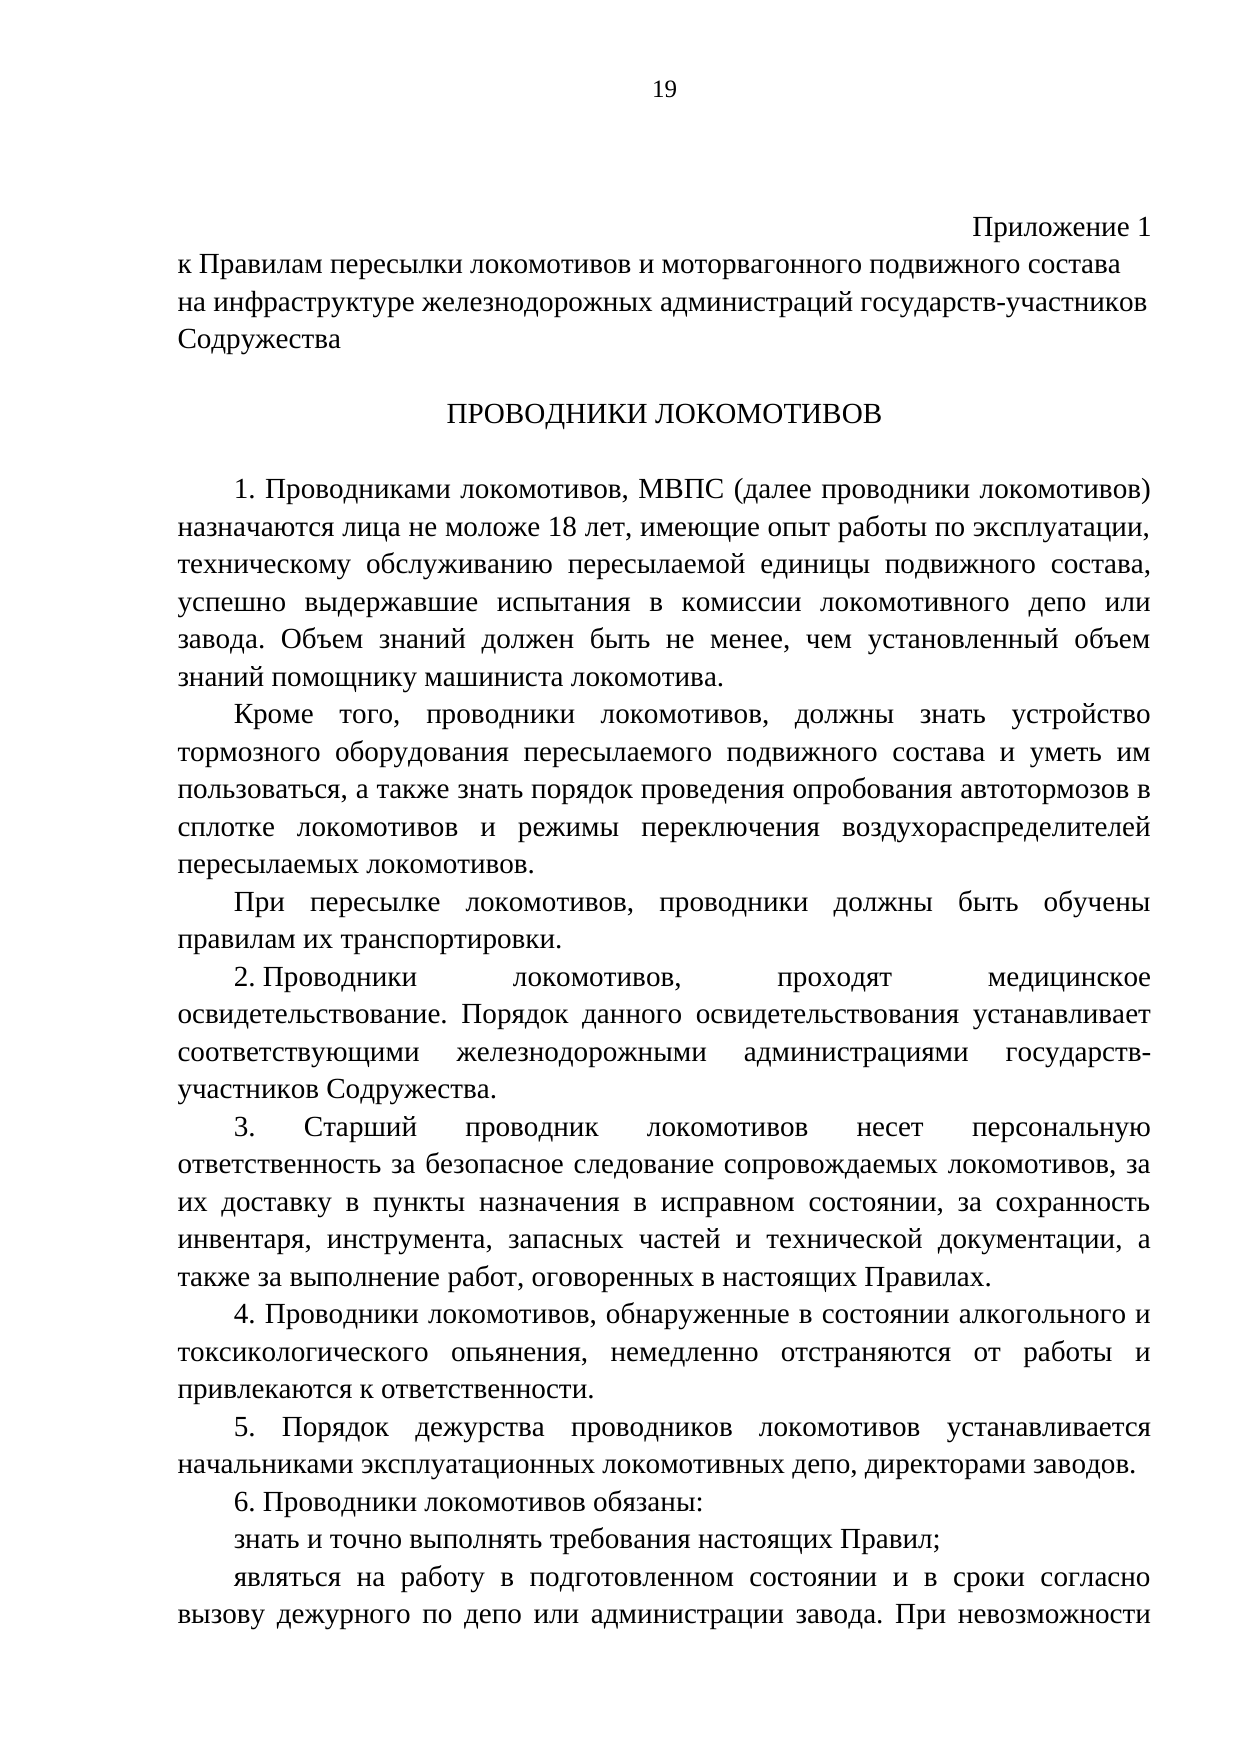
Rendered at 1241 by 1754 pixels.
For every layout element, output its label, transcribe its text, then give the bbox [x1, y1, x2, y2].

text 2. Проводники локомотивов, проходят медицинское освидетельствование. Порядок данного освидетельствования устанавливает соответствующими железнодорожными администрациями государств-участников Содружества. [177, 956, 1152, 1106]
text 3. Старший проводник локомотивов несет персональную ответственность за безопасное следование сопровождаемых локомотивов, за их доставку в пункты назначения в исправном состоянии, за сохранность инвентаря, инструмента, запасных частей и технической документации, а также за выполнение работ, оговоренных в настоящих Правилах. [177, 1106, 1152, 1294]
text Кроме того, проводники локомотивов, должны знать устройство тормозного оборудования пересылаемого подвижного состава и уметь им пользоваться, а также знать порядок проведения опробования автотормозов в сплотке локомотивов и режимы переключения воздухораспределителей пересылаемых локомотивов. [177, 694, 1152, 881]
text 1. Проводниками локомотивов, МВПС (далее проводники локомотивов) назначаются лица не моложе 18 лет, имеющие опыт работы по эксплуатации, техническому обслуживанию пересылаемой единицы подвижного состава, успешно выдержавшие испытания в комиссии локомотивного депо или завода. Объем знаний должен быть не менее, чем установленный объем знаний помощнику машиниста локомотива. [177, 469, 1152, 694]
text 5. Порядок дежурства проводников локомотивов устанавливается начальниками эксплуатационных локомотивных депо, директорами заводов. [177, 1406, 1152, 1481]
text 4. Проводники локомотивов, обнаруженные в состоянии алкогольного и токсикологического опьянения, немедленно отстраняются от работы и привлекаются к ответственности. [177, 1294, 1152, 1406]
text к Правилам пересылки локомотивов и моторвагонного подвижного состава на инфраструктуре железнодорожных администраций государств-участников Содружества [177, 244, 1152, 356]
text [177, 1556, 1152, 1631]
text При пересылке локомотивов, проводники должны быть обучены правилам их транспортировки. [177, 881, 1152, 956]
text Приложение 1 [177, 206, 1152, 244]
text ПРОВОДНИКИ ЛОКОМОТИВОВ [177, 394, 1152, 431]
text 6. Проводники локомотивов обязаны: [177, 1481, 1152, 1519]
text знать и точно выполнять требования настоящих Правил; [177, 1519, 1152, 1556]
